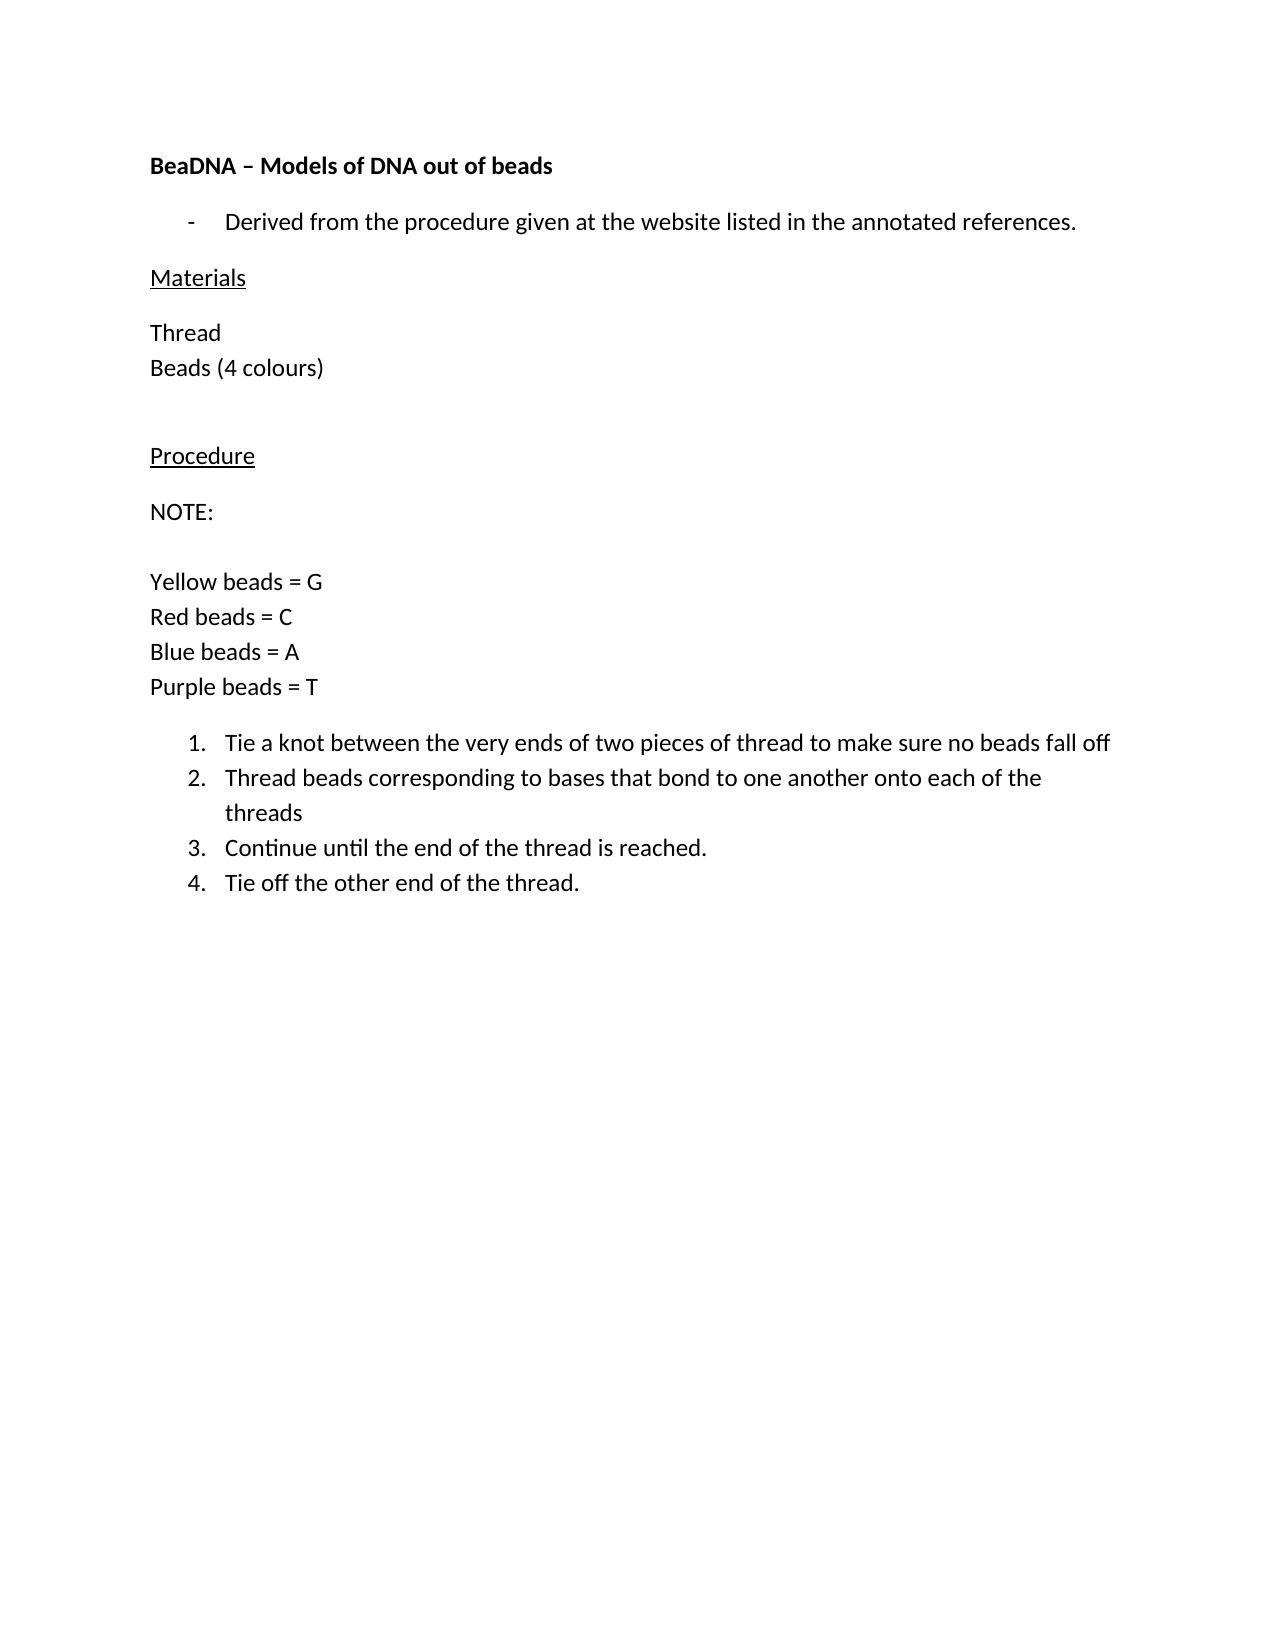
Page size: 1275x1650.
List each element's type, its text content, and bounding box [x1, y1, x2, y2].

list Tie a knot between the very ends of two pieces of thread to make sure no beads fall off [187, 727, 1125, 757]
list Continue until the end of the thread is reached. [187, 832, 1125, 862]
text Thread Beads (4 colours) [150, 317, 1125, 415]
list Derived from the procedure given at the website listed in the annotated references. [187, 206, 1125, 236]
text BeaDNA – Models of DNA out of beads [150, 150, 1125, 181]
text Materials [150, 262, 1125, 292]
list Thread beads corresponding to bases that bond to one another onto each of the threads [187, 762, 1125, 827]
text NOTE: Yellow beads = G Red beads = C Blue beads = A Purple beads = T [150, 496, 1125, 702]
text Procedure [150, 440, 1125, 471]
list Tie off the other end of the thread. [187, 867, 1125, 897]
